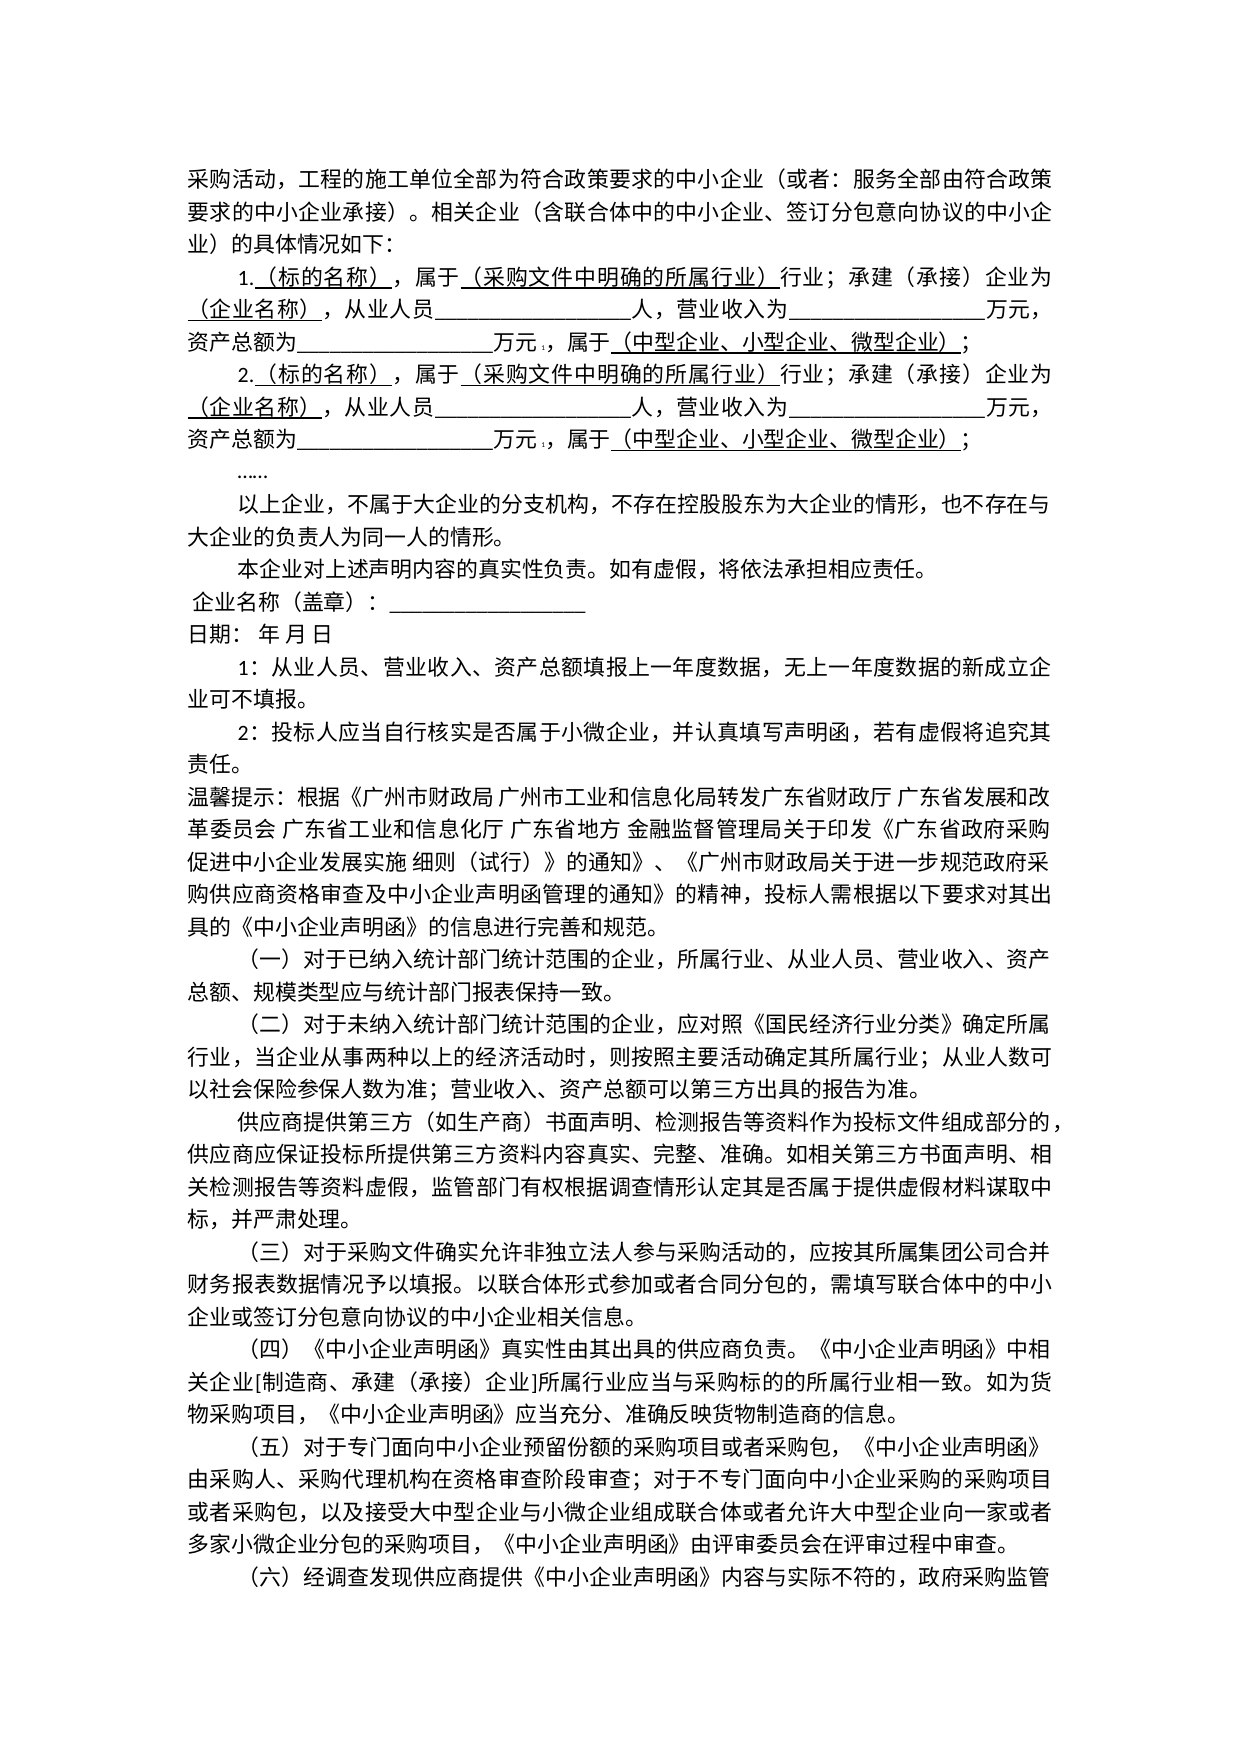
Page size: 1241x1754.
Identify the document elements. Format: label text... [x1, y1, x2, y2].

text 供应商提供第三方（如生产商）书面声明、检测报告等资料作为投标文件组成部分的，供应商应保证投标所提供第三方资料内容真实、完整、准确。如相关第三方书面声明、相关检测报告等资料虚假，监管部门有权根据调查情形认定其是否属于提供虚假材料谋取中标，并严肃处理。 [187, 1104, 1053, 1234]
text 温馨提示：根据《广州市财政局 广州市工业和信息化局转发广东省财政厅 广东省发展和改革委员会 广东省工业和信息化厅 广东省地方 金融监督管理局关于印发《广东省政府采购促进中小企业发展实施 细则（试行）》的通知》、《广州市财政局关于进一步规范政府采购供应商资格审查及中小企业声明函管理的通知》的精神，投标人需根据以下要求对其出具的《中小企业声明函》的信息进行完善和规范。 [187, 779, 1053, 942]
text （四）《中小企业声明函》真实性由其出具的供应商负责。《中小企业声明函》中相关企业[制造商、承建（承接）企业]所属行业应当与采购标的的所属行业相一致。如为货物采购项目，《中小企业声明函》应当充分、准确反映货物制造商的信息。 [187, 1332, 1053, 1429]
text 1：从业人员、营业收入、资产总额填报上一年度数据，无上一年度数据的新成立企业可不填报。 [187, 649, 1053, 714]
text （三）对于采购文件确实允许非独立法人参与采购活动的，应按其所属集团公司合并财务报表数据情况予以填报。以联合体形式参加或者合同分包的，需填写联合体中的中小企业或签订分包意向协议的中小企业相关信息。 [187, 1234, 1053, 1332]
text 日期： 年 月 日 [187, 617, 1053, 649]
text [187, 162, 1053, 259]
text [187, 1559, 1053, 1592]
text 以上企业，不属于大企业的分支机构，不存在控股股东为大企业的情形，也不存在与大企业的负责人为同一人的情形。 [187, 487, 1053, 552]
text （五）对于专门面向中小企业预留份额的采购项目或者采购包，《中小企业声明函》由采购人、采购代理机构在资格审查阶段审查；对于不专门面向中小企业采购的采购项目或者采购包，以及接受大中型企业与小微企业组成联合体或者允许大中型企业向一家或者多家小微企业分包的采购项目，《中小企业声明函》由评审委员会在评审过程中审查。 [187, 1429, 1053, 1559]
text （二）对于未纳入统计部门统计范围的企业，应对照《国民经济行业分类》确定所属行业，当企业从事两种以上的经济活动时，则按照主要活动确定其所属行业；从业人数可以社会保险参保人数为准；营业收入、资产总额可以第三方出具的报告为准。 [187, 1007, 1053, 1104]
text （一）对于已纳入统计部门统计范围的企业，所属行业、从业人员、营业收入、资产总额、规模类型应与统计部门报表保持一致。 [187, 942, 1053, 1007]
text 2.（标的名称），属于（采购文件中明确的所属行业）行业；承建（承接）企业为（企业名称），从业人员__________________人，营业收入为__________________万元，资产总额为__________________万元1，属于（中型企业、小型企业、微型企业）； [187, 357, 1053, 454]
text 企业名称（盖章）：__________________ [187, 584, 1053, 617]
text 2：投标人应当自行核实是否属于小微企业，并认真填写声明函，若有虚假将追究其责任。 [187, 714, 1053, 779]
text 1.（标的名称），属于（采购文件中明确的所属行业）行业；承建（承接）企业为（企业名称），从业人员__________________人，营业收入为__________________万元，资产总额为__________________万元1，属于（中型企业、小型企业、微型企业）； [187, 259, 1053, 357]
text 本企业对上述声明内容的真实性负责。如有虚假，将依法承担相应责任。 [187, 552, 1053, 584]
text …… [187, 454, 1053, 487]
